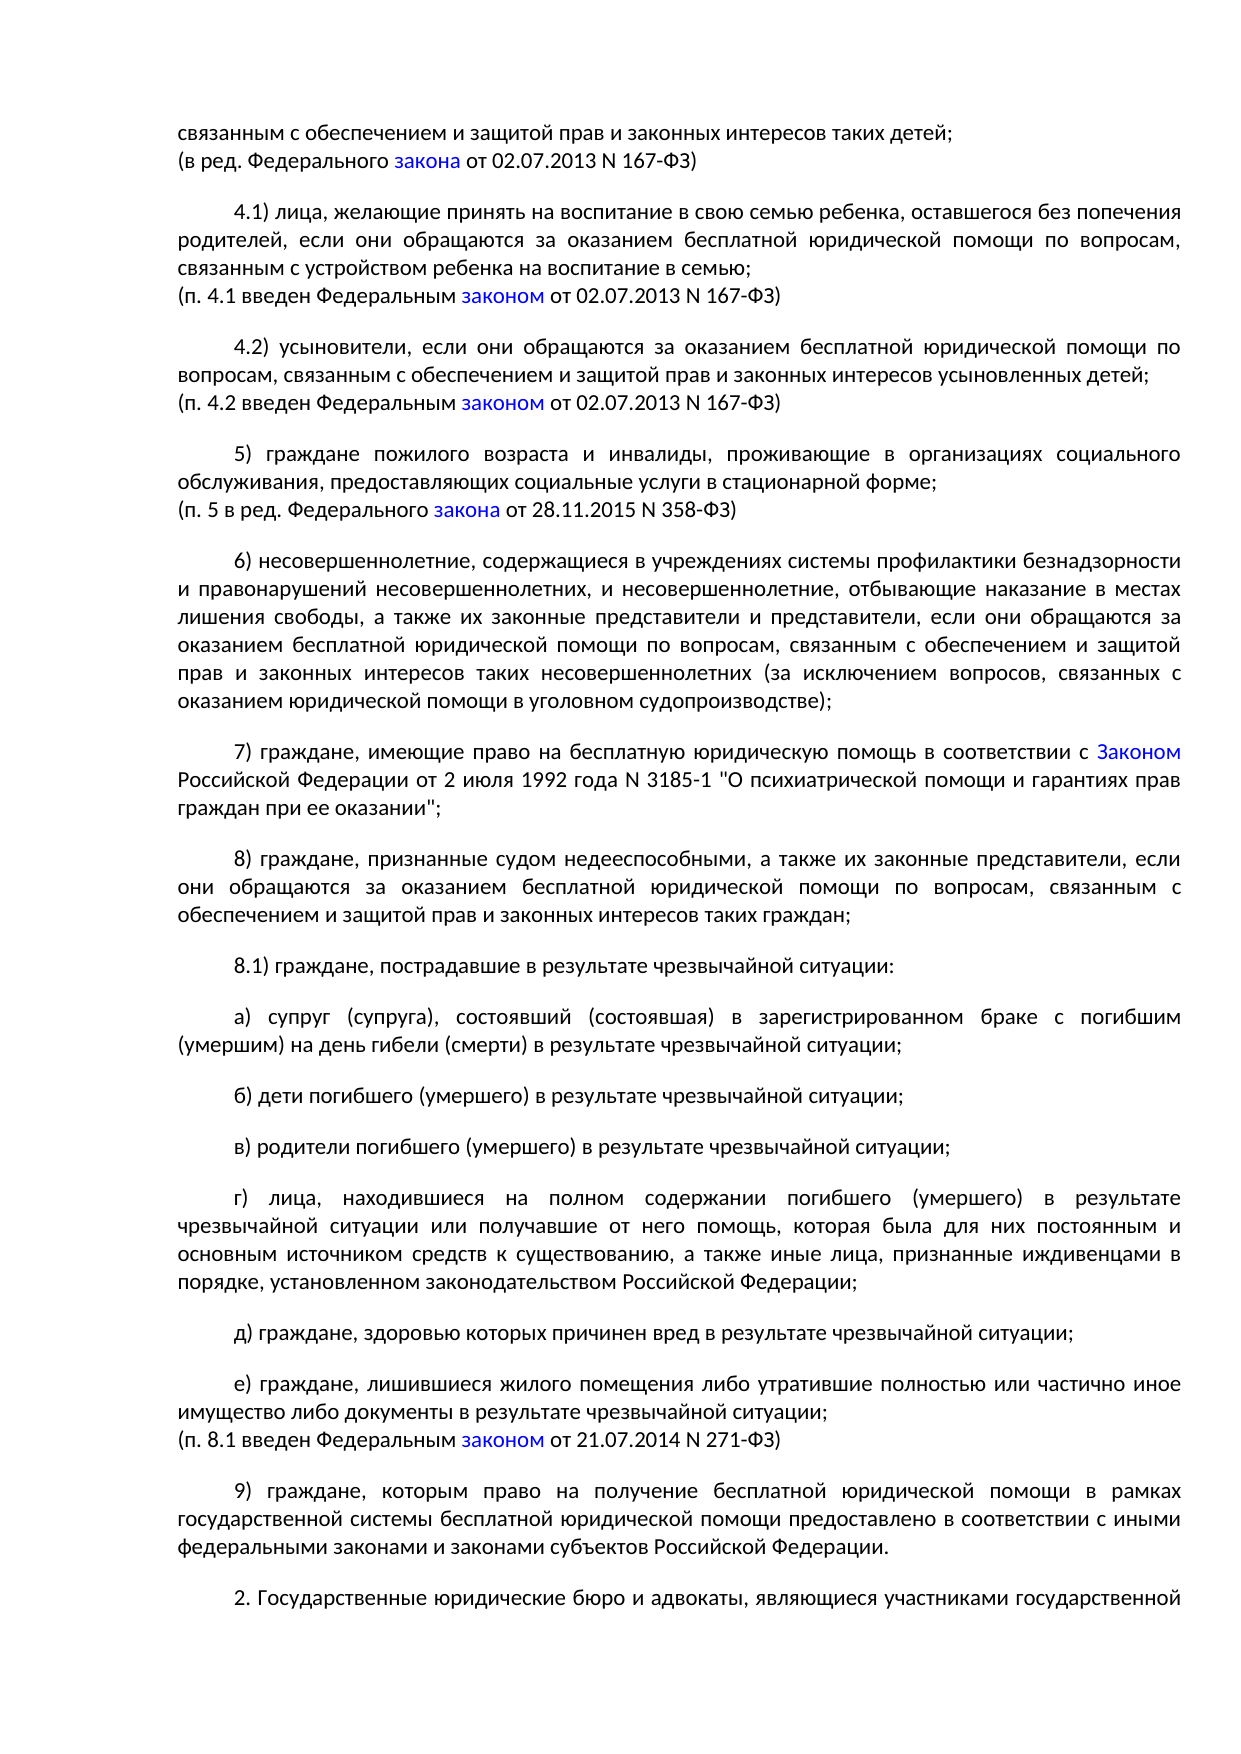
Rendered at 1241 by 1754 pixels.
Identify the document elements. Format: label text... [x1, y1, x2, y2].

text 6) несовершеннолетние, содержащиеся в учреждениях системы профилактики безнадзорности и правонарушений несовершеннолетних, и несовершеннолетние, отбывающие наказание в местах лишения свободы, а также их законные представители и представители, если они обращаются за оказанием бесплатной юридической помощи по вопросам, связанным с обеспечением и защитой прав и законных интересов таких несовершеннолетних (за исключением вопросов, связанных с оказанием юридической помощи в уголовном судопроизводстве); [177, 546, 1181, 714]
text (в ред. Федерального закона от 02.07.2013 N 167-ФЗ) [177, 146, 1181, 174]
text д) граждане, здоровью которых причинен вред в результате чрезвычайной ситуации; [177, 1318, 1181, 1346]
text 8.1) граждане, пострадавшие в результате чрезвычайной ситуации: [177, 951, 1181, 979]
text 8) граждане, признанные судом недееспособными, а также их законные представители, если они обращаются за оказанием бесплатной юридической помощи по вопросам, связанным с обеспечением и защитой прав и законных интересов таких граждан; [177, 844, 1181, 928]
text 9) граждане, которым право на получение бесплатной юридической помощи в рамках государственной системы бесплатной юридической помощи предоставлено в соответствии с иными федеральными законами и законами субъектов Российской Федерации. [177, 1476, 1181, 1560]
text (п. 8.1 введен Федеральным законом от 21.07.2014 N 271-ФЗ) [177, 1425, 1181, 1453]
text а) супруг (супруга), состоявший (состоявшая) в зарегистрированном браке с погибшим (умершим) на день гибели (смерти) в результате чрезвычайной ситуации; [177, 1002, 1181, 1058]
text 5) граждане пожилого возраста и инвалиды, проживающие в организациях социального обслуживания, предоставляющих социальные услуги в стационарной форме; [177, 439, 1181, 495]
text е) граждане, лишившиеся жилого помещения либо утратившие полностью или частично иное имущество либо документы в результате чрезвычайной ситуации; [177, 1369, 1181, 1425]
text (п. 4.1 введен Федеральным законом от 02.07.2013 N 167-ФЗ) [177, 281, 1181, 309]
text (п. 4.2 введен Федеральным законом от 02.07.2013 N 167-ФЗ) [177, 388, 1181, 416]
text (п. 5 в ред. Федерального закона от 28.11.2015 N 358-ФЗ) [177, 495, 1181, 523]
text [177, 1583, 1181, 1611]
text в) родители погибшего (умершего) в результате чрезвычайной ситуации; [177, 1132, 1181, 1160]
text г) лица, находившиеся на полном содержании погибшего (умершего) в результате чрезвычайной ситуации или получавшие от него помощь, которая была для них постоянным и основным источником средств к существованию, а также иные лица, признанные иждивенцами в порядке, установленном законодательством Российской Федерации; [177, 1183, 1181, 1295]
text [177, 118, 1181, 146]
text б) дети погибшего (умершего) в результате чрезвычайной ситуации; [177, 1081, 1181, 1109]
text 4.1) лица, желающие принять на воспитание в свою семью ребенка, оставшегося без попечения родителей, если они обращаются за оказанием бесплатной юридической помощи по вопросам, связанным с устройством ребенка на воспитание в семью; [177, 197, 1181, 281]
text 4.2) усыновители, если они обращаются за оказанием бесплатной юридической помощи по вопросам, связанным с обеспечением и защитой прав и законных интересов усыновленных детей; [177, 332, 1181, 388]
text 7) граждане, имеющие право на бесплатную юридическую помощь в соответствии с Законом Российской Федерации от 2 июля 1992 года N 3185-1 "О психиатрической помощи и гарантиях прав граждан при ее оказании"; [177, 737, 1181, 821]
